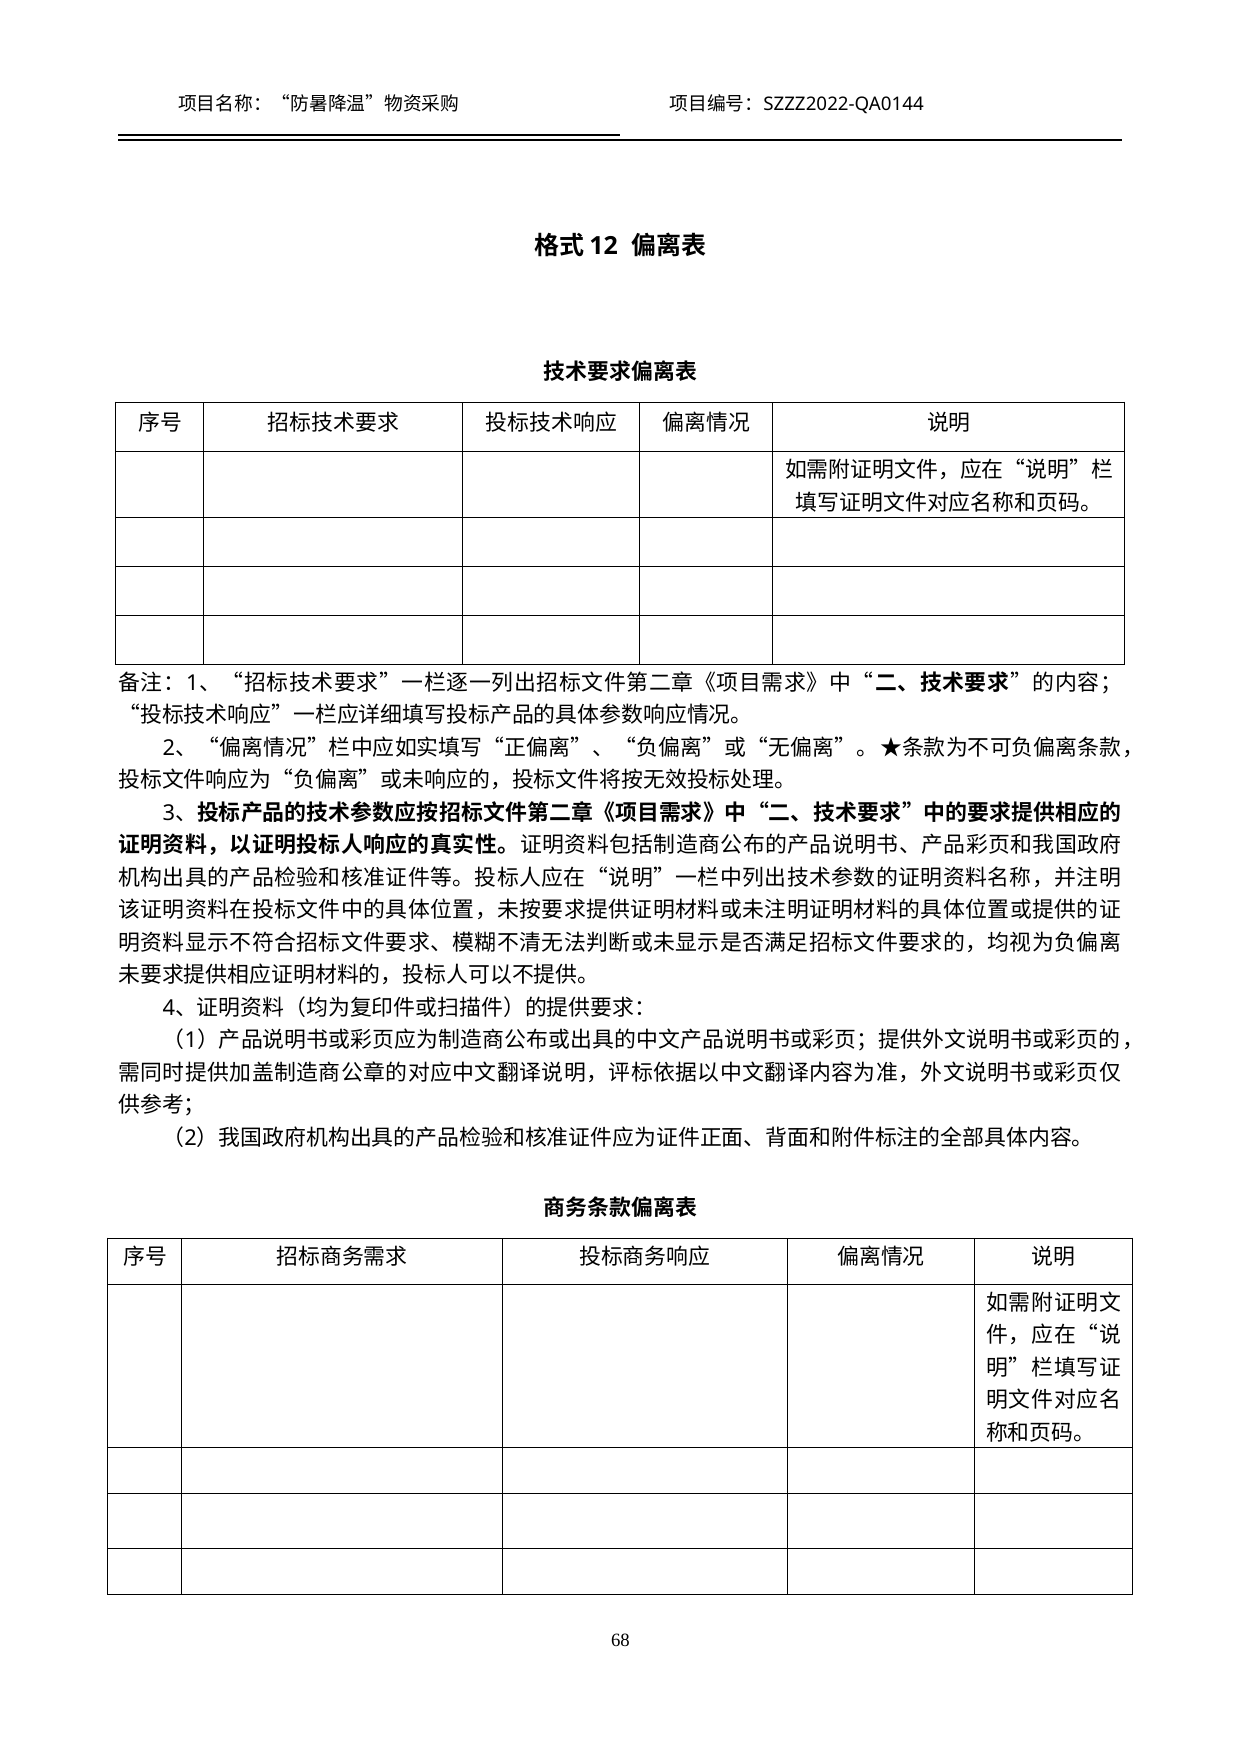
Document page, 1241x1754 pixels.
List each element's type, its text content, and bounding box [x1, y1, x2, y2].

table_cell 如需附证明文件，应在“说明”栏填写证明文件对应名称和页码。 [773, 452, 1124, 517]
table_cell [503, 1448, 787, 1493]
table_header 招标技术要求 [204, 403, 462, 451]
table_header 投标商务响应 [503, 1239, 787, 1283]
table_cell [640, 567, 772, 614]
table_cell [640, 518, 772, 566]
table_cell [463, 616, 639, 663]
table_cell [640, 616, 772, 663]
table_cell [116, 452, 203, 517]
table_cell [503, 1549, 787, 1593]
table_cell [204, 567, 462, 614]
text 3、投标产品的技术参数应按招标文件第二章《项目需求》中“二、技术要求”中的要求提供相应的证明资料，以证明投标人响应的真实性。证明资料包括制造商公布的产品说明书、产品彩页和我国政府机构出具的产品检验和核准证件等。投标人应在“说明”一栏中列出技术参数的证明资料名称，并注明该证明资料在投标文件中的具体位置，未按要求提供证明材料或未注明证明材料的具体位置或提供的证明资料显示不符合招标文件要求、模糊不清无法判断或未显示是否满足招标文件要求的，均视为负偏离。未要求提供相应证明材料的，投标人可以不提供。 [118, 794, 1122, 989]
table_cell [773, 616, 1124, 663]
subtitle 格式12 偏离表 [118, 211, 1122, 276]
table_cell [204, 616, 462, 663]
table_header 说明 [773, 403, 1124, 451]
table_cell [463, 518, 639, 566]
table_cell [204, 452, 462, 517]
table_cell [182, 1448, 502, 1493]
table_cell [503, 1285, 787, 1447]
table_cell [108, 1494, 181, 1547]
table_header 序号 [116, 403, 203, 451]
table_cell [975, 1549, 1132, 1593]
table_cell [788, 1285, 974, 1447]
table_header 偏离情况 [788, 1239, 974, 1283]
table_cell [788, 1448, 974, 1493]
table_cell [182, 1285, 502, 1447]
table_cell 如需附证明文件，应在“说明”栏填写证明文件对应名称和页码。 [975, 1285, 1132, 1447]
table_header 偏离情况 [640, 403, 772, 451]
table_cell [116, 518, 203, 566]
table_header 招标商务需求 [182, 1239, 502, 1283]
table_cell [503, 1494, 787, 1547]
text 商务条款偏离表 [118, 1190, 1122, 1222]
table_cell [773, 567, 1124, 614]
table_cell [463, 567, 639, 614]
table_cell [108, 1285, 181, 1447]
table_cell [640, 452, 772, 517]
table_header 投标技术响应 [463, 403, 639, 451]
table_cell [773, 518, 1124, 566]
text 技术要求偏离表 [118, 354, 1122, 386]
table_cell [108, 1448, 181, 1493]
table_cell [204, 518, 462, 566]
table_cell [182, 1549, 502, 1593]
table_header 序号 [108, 1239, 181, 1283]
text （2）我国政府机构出具的产品检验和核准证件应为证件正面、背面和附件标注的全部具体内容。 [118, 1119, 1122, 1152]
table_cell [108, 1549, 181, 1593]
table_cell [975, 1448, 1132, 1493]
text （1）产品说明书或彩页应为制造商公布或出具的中文产品说明书或彩页；提供外文说明书或彩页的，需同时提供加盖制造商公章的对应中文翻译说明，评标依据以中文翻译内容为准，外文说明书或彩页仅供参考； [118, 1022, 1122, 1119]
table_cell [116, 567, 203, 614]
table_cell [463, 452, 639, 517]
table_cell [116, 616, 203, 663]
table_cell [788, 1494, 974, 1547]
text 2、“偏离情况”栏中应如实填写“正偏离”、“负偏离”或“无偏离”。★条款为不可负偏离条款，投标文件响应为“负偏离”或未响应的，投标文件将按无效投标处理。 [118, 729, 1122, 794]
table_cell [788, 1549, 974, 1593]
text 备注：1、“招标技术要求”一栏逐一列出招标文件第二章《项目需求》中“二、技术要求”的内容；“投标技术响应”一栏应详细填写投标产品的具体参数响应情况。 [118, 665, 1122, 729]
table_cell [182, 1494, 502, 1547]
table_cell [975, 1494, 1132, 1547]
table_header 说明 [975, 1239, 1132, 1283]
text 4、证明资料（均为复印件或扫描件）的提供要求： [118, 989, 1122, 1022]
